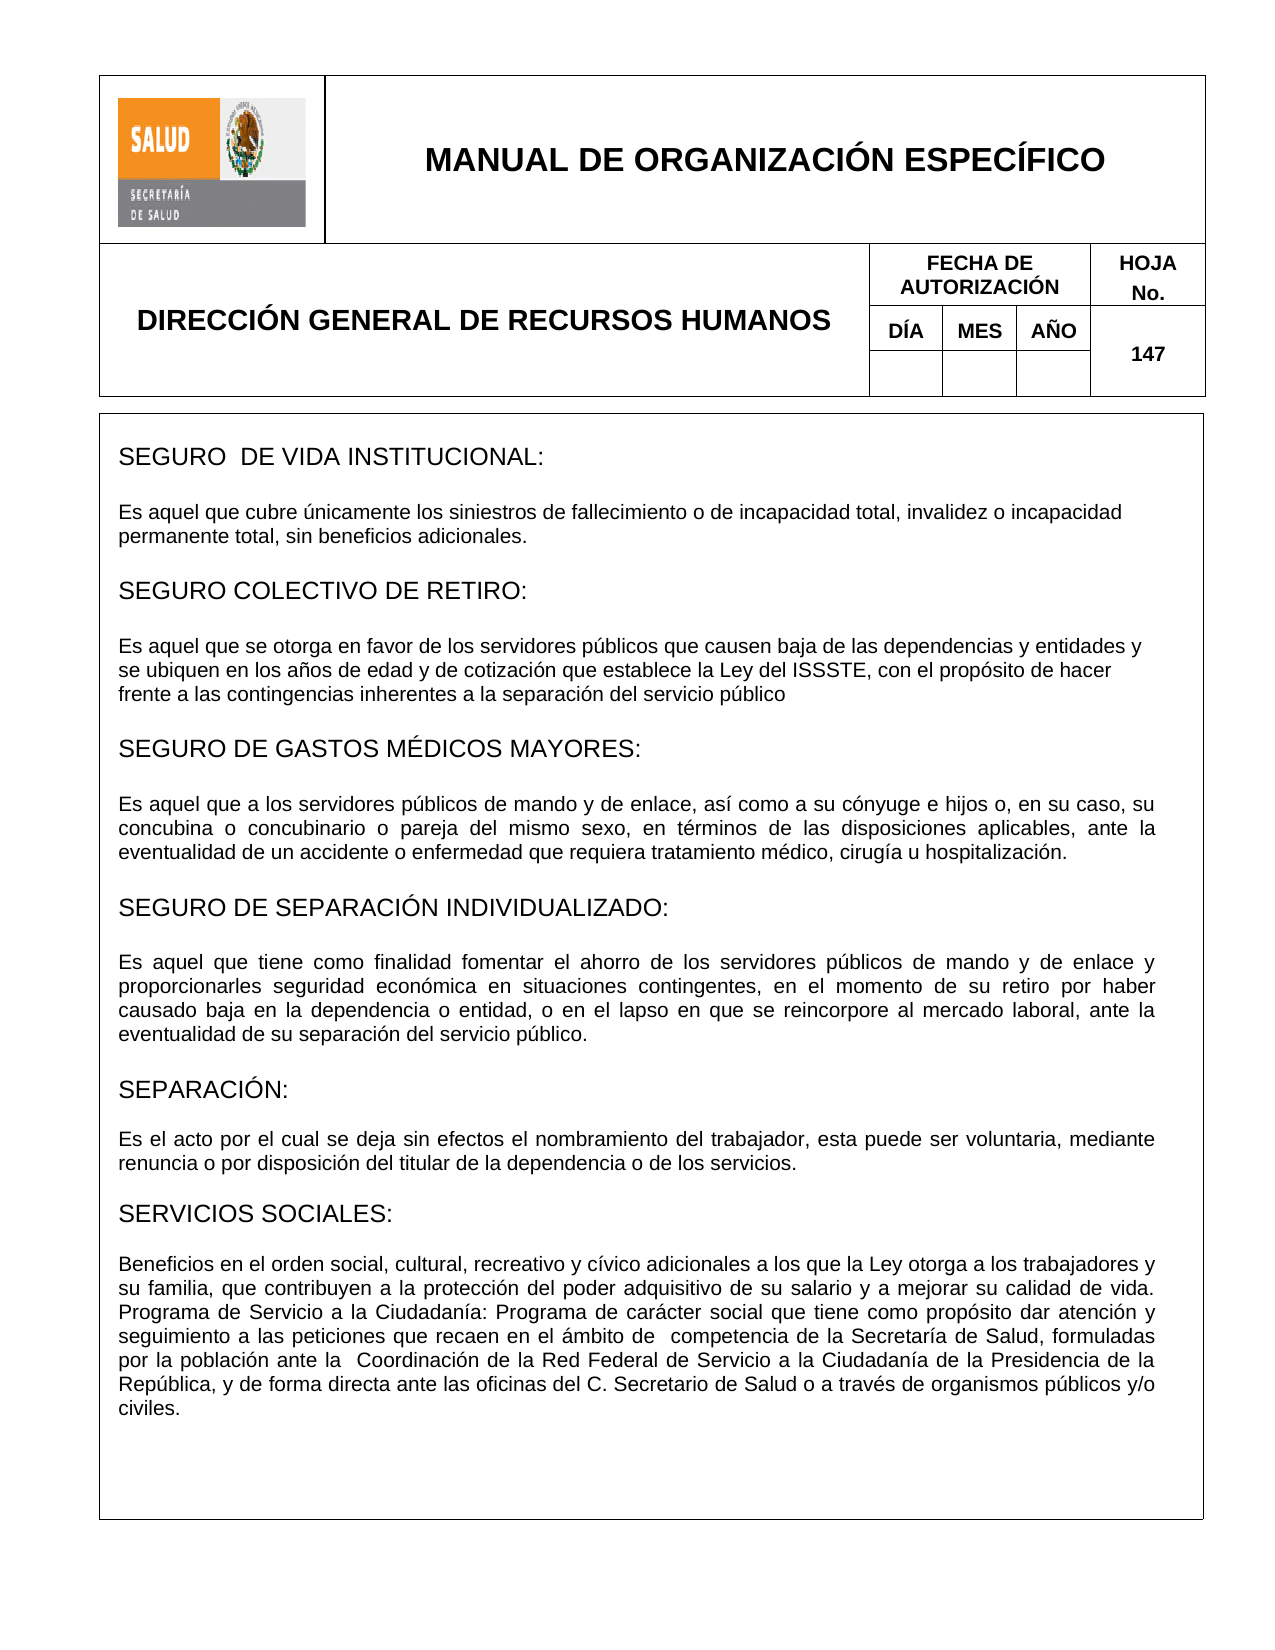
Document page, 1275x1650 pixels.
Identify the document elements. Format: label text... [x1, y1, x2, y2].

picture [118, 98, 306, 227]
text Beneficios en el orden social, cultural, recreativo y cívico adicionales a los que la Ley otorga a los trabajadores y su familia, que contribuyen a la protección del poder adquisitivo de su salario y a mejorar su calidad de vida. Programa de Servicio a la Ciudadanía: Programa de carácter social que tiene como propósito dar atención y seguimiento a las peticiones que recaen en el ámbito de competencia de la Secretaría de Salud, formuladas por la población ante la Coordinación de la Red Federal de Servicio a la Ciudadanía de la Presidencia de la República, y de forma directa ante las oficinas del C. Secretario de Salud o a través de organismos públicos y/o civiles. [118, 1252, 1157, 1419]
text Es aquel que cubre únicamente los siniestros de fallecimiento o de incapacidad total, invalidez o incapacidad permanente total, sin beneficios adicionales. [118, 499, 1157, 547]
text SEPARACIÓN: [118, 1074, 1157, 1103]
text Es aquel que a los servidores públicos de mando y de enlace, así como a su cónyuge e hijos o, en su caso, su concubina o concubinario o pareja del mismo sexo, en términos de las disposiciones aplicables, ante la eventualidad de un accidente o enfermedad que requiera tratamiento médico, cirugía u hospitalización. [118, 792, 1157, 864]
text SERVICIOS SOCIALES: [118, 1199, 1157, 1228]
text SEGURO COLECTIVO DE RETIRO: [118, 576, 1157, 605]
text SEGURO DE GASTOS MÉDICOS MAYORES: [118, 734, 1157, 763]
text SEGURO DE VIDA INSTITUCIONAL: [118, 442, 1157, 471]
text Es aquel que tiene como finalidad fomentar el ahorro de los servidores públicos de mando y de enlace y proporcionarles seguridad económica en situaciones contingentes, en el momento de su retiro por haber causado baja en la dependencia o entidad, o en el lapso en que se reincorpore al mercado laboral, ante la eventualidad de su separación del servicio público. [118, 950, 1157, 1046]
text Es aquel que se otorga en favor de los servidores públicos que causen baja de las dependencias y entidades y se ubiquen en los años de edad y de cotización que establece la Ley del ISSSTE, con el propósito de hacer frente a las contingencias inherentes a la separación del servicio público [118, 634, 1157, 706]
text SEGURO DE SEPARACIÓN INDIVIDUALIZADO: [118, 892, 1157, 921]
text Es el acto por el cual se deja sin efectos el nombramiento del trabajador, esta puede ser voluntaria, mediante renuncia o por disposición del titular de la dependencia o de los servicios. [118, 1127, 1157, 1175]
